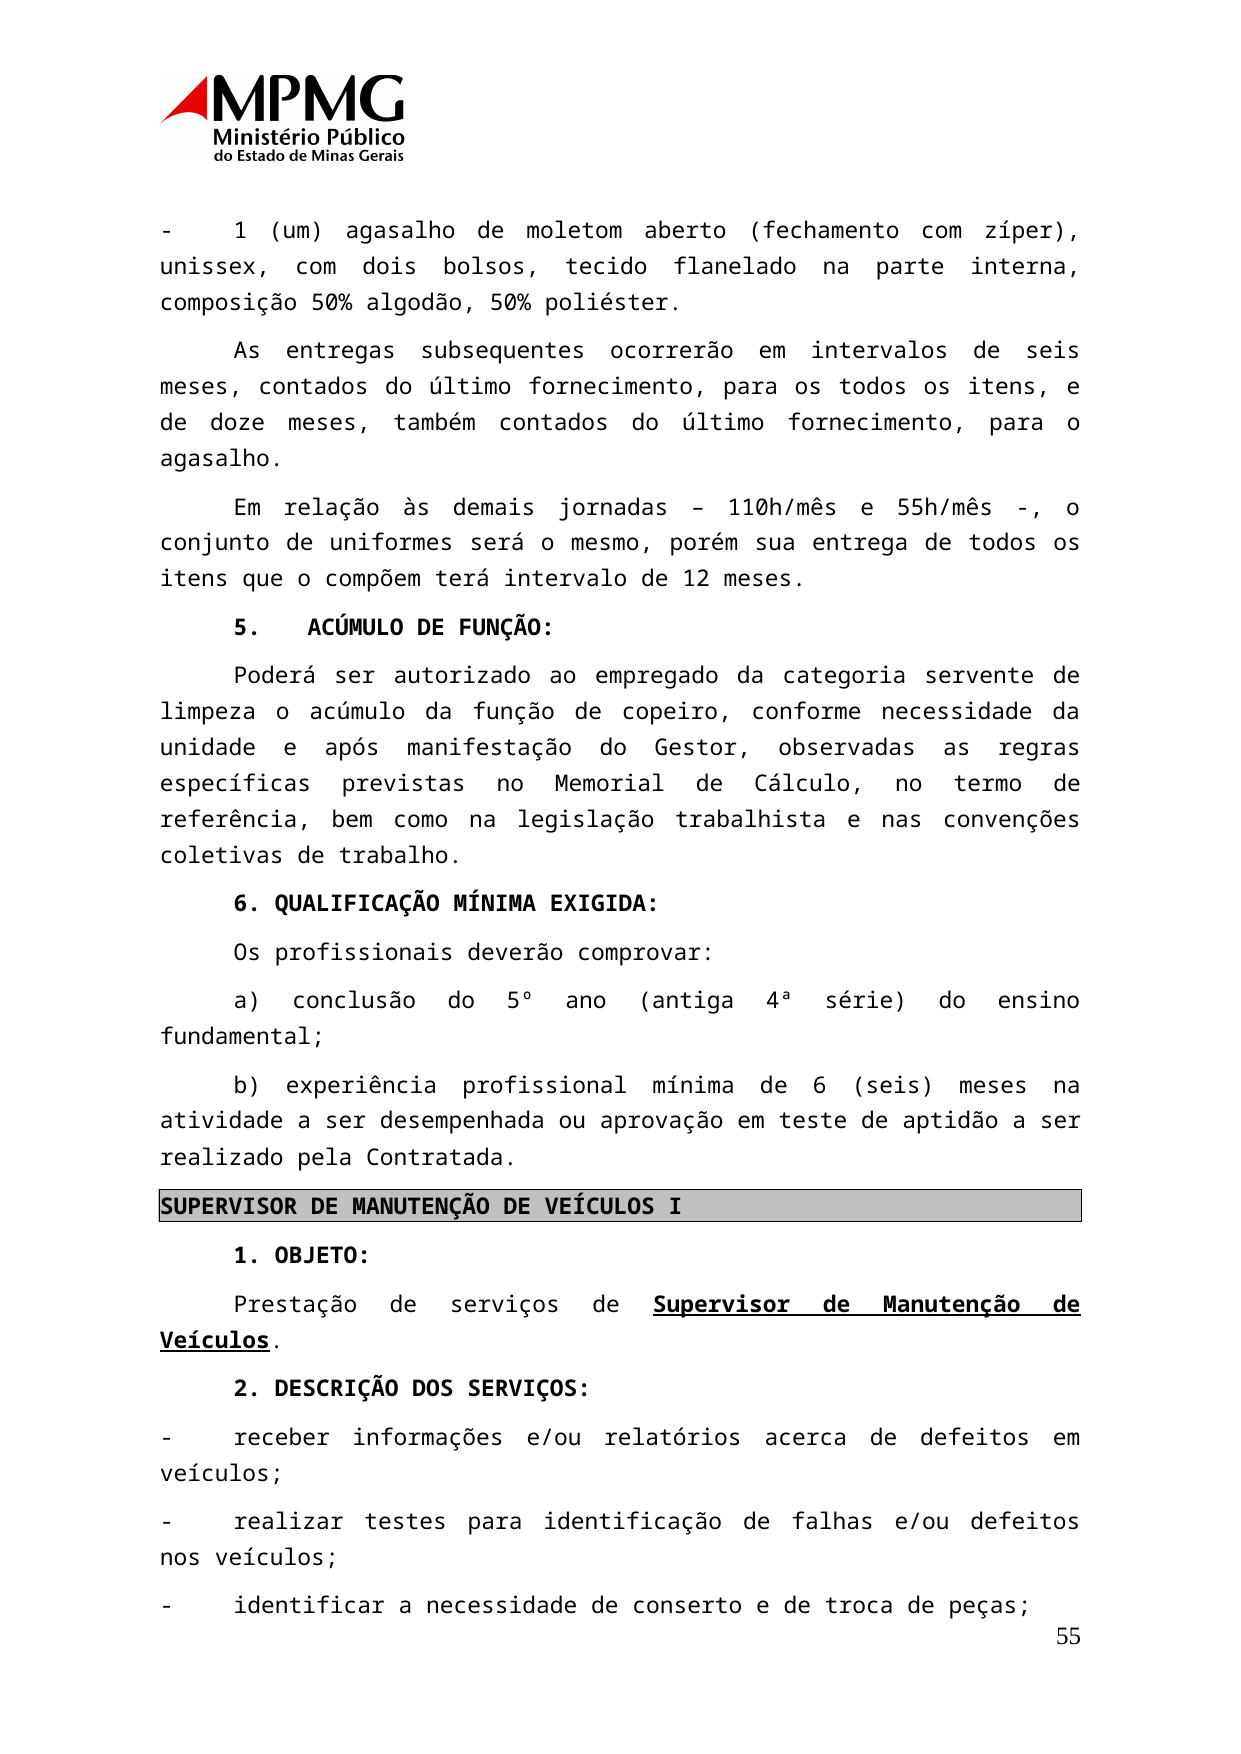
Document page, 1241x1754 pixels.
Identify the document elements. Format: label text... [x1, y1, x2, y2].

text Em relação às demais jornadas – 110h/mês e 55h/mês -, o conjunto de uniformes será o mesmo, porém sua entrega de todos os itens que o compõem terá intervalo de 12 meses. [159, 490, 1081, 593]
text Prestação de serviços de Supervisor de Manutenção de Veículos. [159, 1288, 1081, 1355]
text Poderá ser autorizado ao empregado da categoria servente de limpeza o acúmulo da função de copeiro, conforme necessidade da unidade e após manifestação do Gestor, observadas as regras específicas previstas no Memorial de Cálculo, no termo de referência, bem como na legislação trabalhista e nas convenções coletivas de trabalho. [159, 659, 1081, 870]
text a) conclusão do 5º ano (antiga 4ª série) do ensino fundamental; [159, 984, 1081, 1051]
text Os profissionais deverão comprovar: [159, 936, 1081, 967]
text b) experiência profissional mínima de 6 (seis) meses na atividade a ser desempenhada ou aprovação em teste de aptidão a ser realizado pela Contratada. [159, 1068, 1081, 1172]
text - realizar testes para identificação de falhas e/ou defeitos nos veículos; [159, 1505, 1081, 1572]
text 2. DESCRIÇÃO DOS SERVIÇOS: [159, 1372, 1081, 1403]
text SUPERVISOR DE MANUTENÇÃO DE VEÍCULOS I [160, 1190, 1081, 1221]
text 6. QUALIFICAÇÃO MÍNIMA EXIGIDA: [159, 887, 1081, 918]
text As entregas subsequentes ocorrerão em intervalos de seis meses, contados do último fornecimento, para os todos os itens, e de doze meses, também contados do último fornecimento, para o agasalho. [159, 334, 1081, 473]
text - identificar a necessidade de conserto e de troca de peças; [159, 1589, 1081, 1621]
text 5. ACÚMULO DE FUNÇÃO: [159, 611, 1081, 642]
picture [159, 75, 405, 161]
text - receber informações e/ou relatórios acerca de defeitos em veículos; [159, 1421, 1081, 1488]
text 1. OBJETO: [159, 1239, 1081, 1271]
text - 1 (um) agasalho de moletom aberto (fechamento com zíper), unissex, com dois bolsos, tecido flanelado na parte interna, composição 50% algodão, 50% poliéster. [159, 214, 1081, 317]
